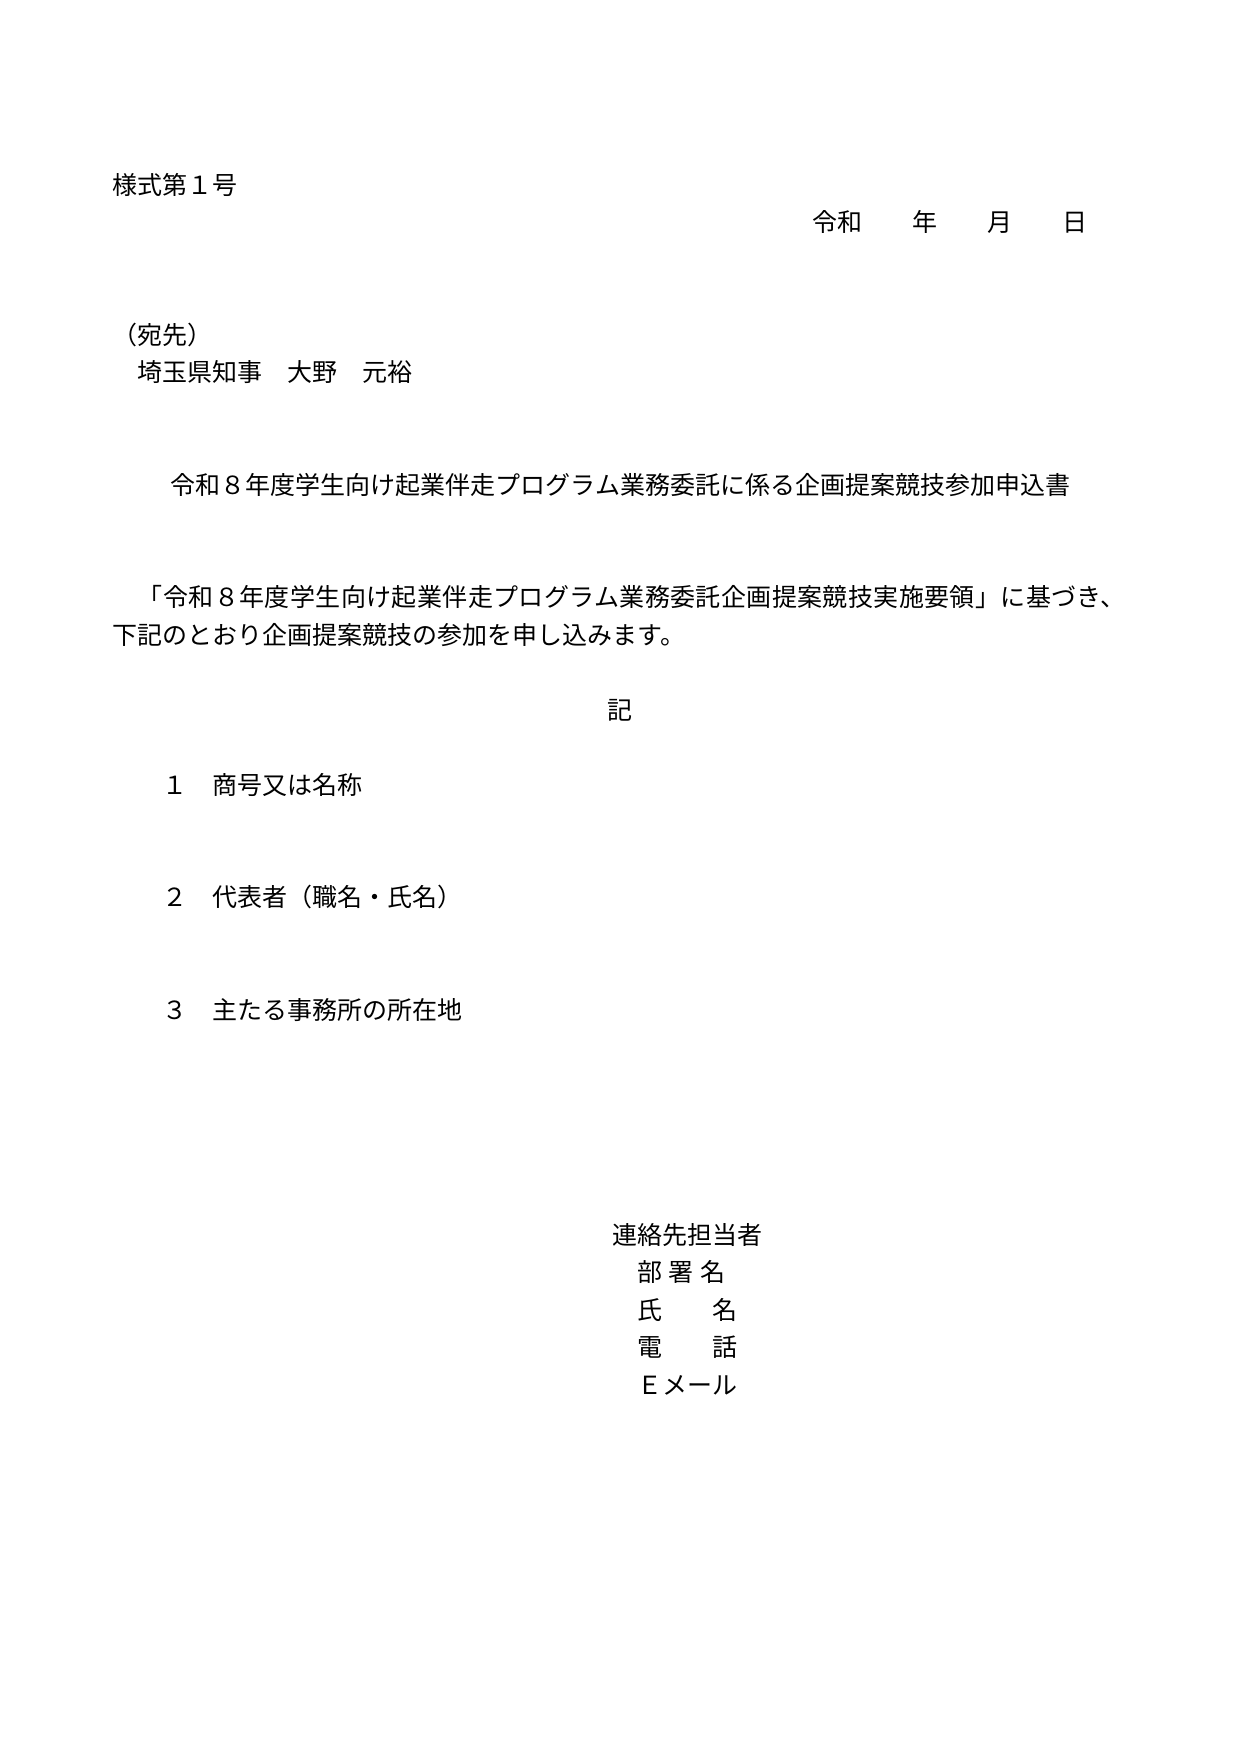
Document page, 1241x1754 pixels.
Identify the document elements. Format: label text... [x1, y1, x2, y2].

text 部署名 [112, 1252, 1128, 1289]
text 令和８年度学生向け起業伴走プログラム業務委託に係る企画提案競技参加申込書 [112, 464, 1128, 502]
text ２ 代表者（職名・氏名） [112, 877, 1128, 914]
text 記 [112, 689, 1128, 727]
text 氏 名 [112, 1289, 1128, 1327]
text 電 話 [112, 1327, 1128, 1364]
text ３ 主たる事務所の所在地 [112, 989, 1128, 1027]
text 様式第１号 [112, 164, 1128, 202]
text 令和 年 月 日 [112, 202, 1128, 239]
text 「令和８年度学生向け起業伴走プログラム業務委託企画提案競技実施要領」に基づき、下記のとおり企画提案競技の参加を申し込みます。 [112, 577, 1128, 652]
text Ｅメール [112, 1364, 1128, 1402]
text １ 商号又は名称 [112, 764, 1128, 802]
text 埼玉県知事 大野 元裕 [112, 352, 1128, 389]
text 連絡先担当者 [112, 1214, 1128, 1252]
text （宛先） [112, 314, 1128, 352]
